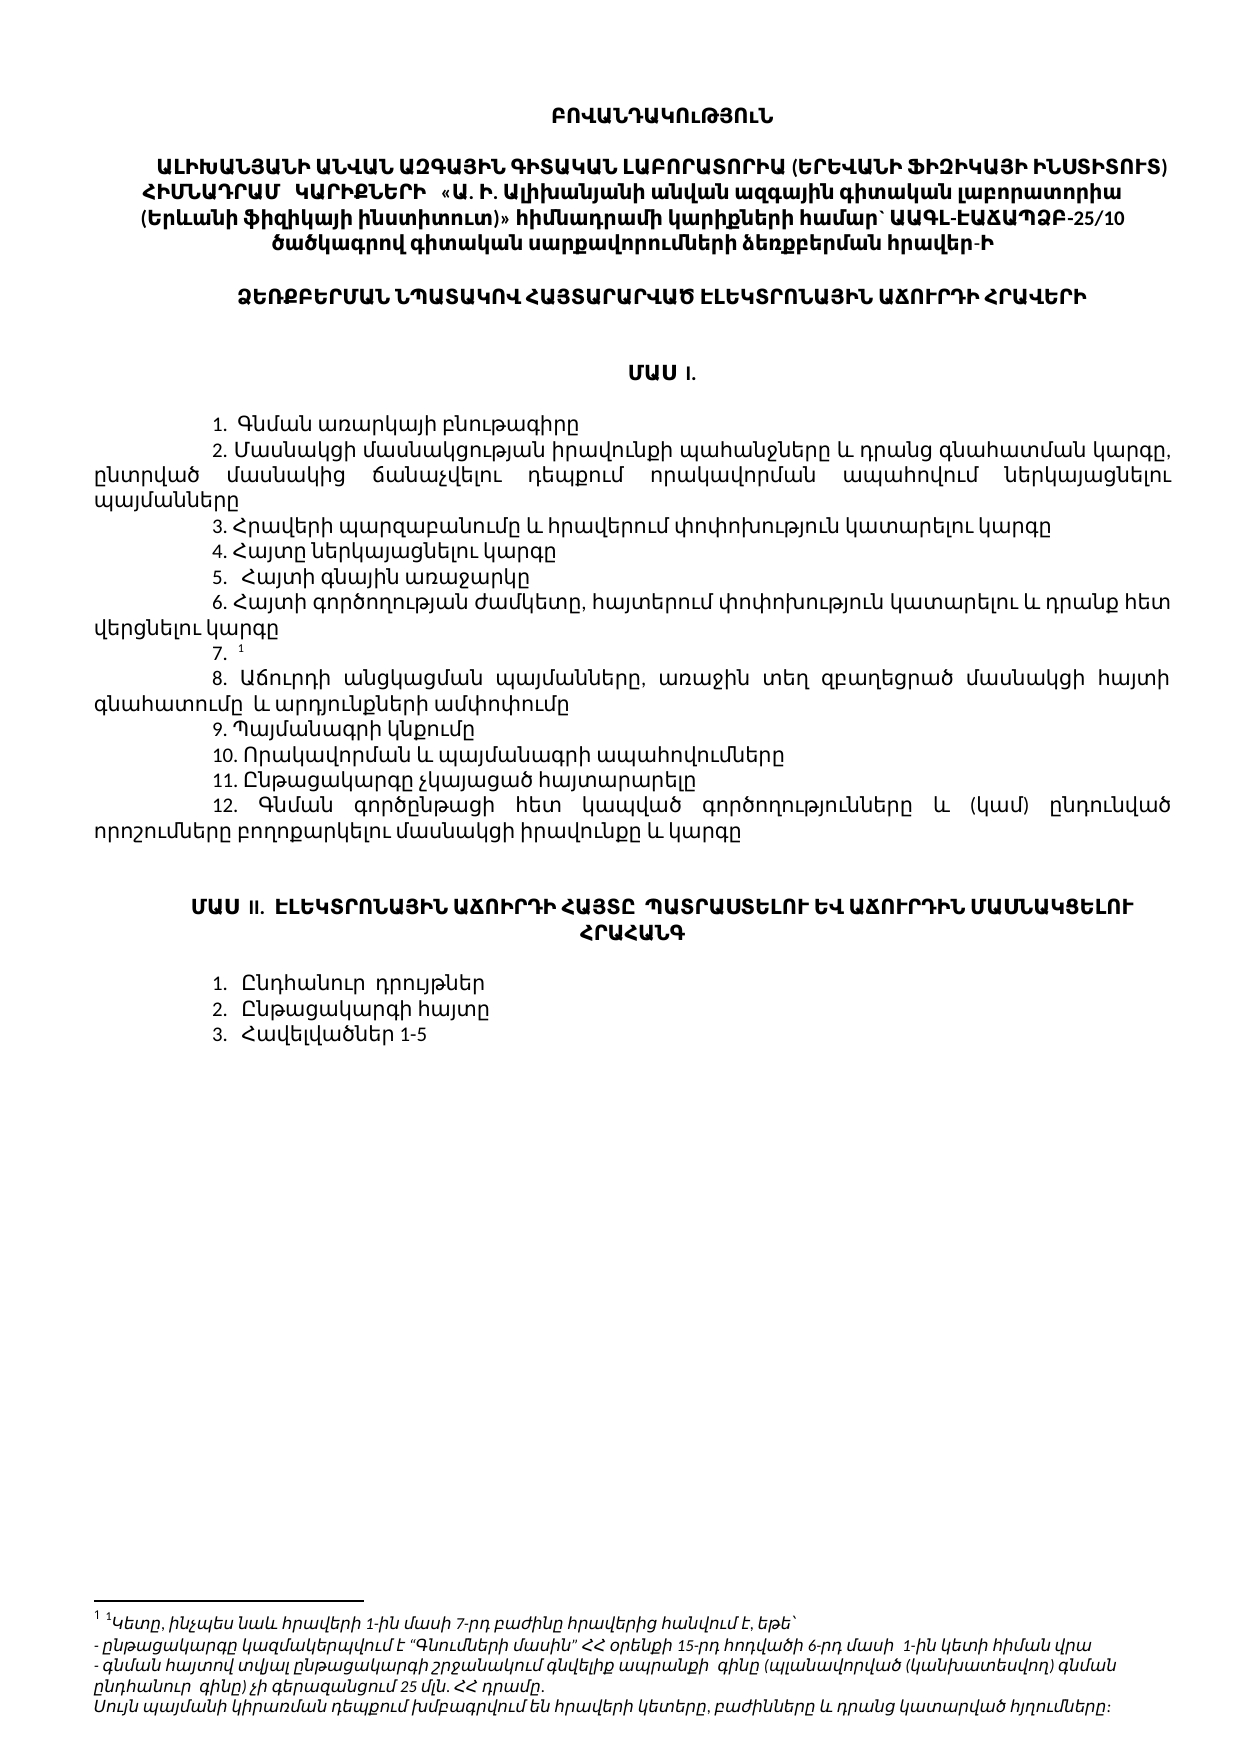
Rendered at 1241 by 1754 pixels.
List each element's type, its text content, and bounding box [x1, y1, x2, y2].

text 9. Պայմանագրի կնքումը [94, 716, 1171, 742]
text 6. Հայտի գործողության ժամկետը, հայտերում փոփոխություն կատարելու և դրանք հետ վերցնելու կարգը [94, 589, 1171, 640]
text 12. Գնման գործընթացի հետ կապված գործողությունները և (կամ) ընդունված որոշումները բողոքարկելու մասնակցի իրավունքը և կարգը [94, 793, 1171, 843]
text 2. Ընթացակարգի հայտը [94, 996, 1171, 1021]
text 1. Ընդհանուր դրույթներ [94, 971, 1171, 996]
text 3. Հավելվածներ 1-5 [94, 1021, 1171, 1047]
text 7. 1 [94, 640, 1171, 666]
text ԱԼԻԽԱՆՅԱՆԻ ԱՆՎԱՆ ԱԶԳԱՅԻՆ ԳԻՏԱԿԱՆ ԼԱԲՈՐԱՏՈՐԻԱ (ԵՐԵՎԱՆԻ ՖԻԶԻԿԱՅԻ ԻՆՍՏԻՏՈՒՏ) ՀԻՄՆԱԴՐԱՄ ԿԱՐԻՔՆԵՐԻ «Ա. Ի. Ալիխանյանի անվան ազգային գիտական լաբորատորիա (Երևանի ֆիզիկայի ինստիտուտ)» հիմնադրամի կարիքների համար` ԱԱԳԼ-ԷԱՃԱՊՁԲ-25/10 ծածկագրով գիտական սարքավորումների ձեռքբերման հրավեր-Ի [94, 154, 1171, 256]
text ՄԱՍ I. [94, 361, 1171, 386]
text ԲՈՎԱՆԴԱԿՈւԹՅՈւՆ [94, 103, 1171, 128]
text 4. Հայտը ներկայացնելու կարգը [94, 538, 1171, 564]
text ՁԵՌՔԲԵՐՄԱՆ ՆՊԱՏԱԿՈՎ ՀԱՅՏԱՐԱՐՎԱԾ ԷԼԵԿՏՐՈՆԱՅԻՆ ԱՃՈՒՐԴԻ ՀՐԱՎԵՐԻ [94, 284, 1171, 310]
text 1. Գնման առարկայի բնութագիրը [94, 411, 1171, 437]
text 11. Ընթացակարգը չկայացած հայտարարելը [94, 767, 1171, 793]
text 3. Հրավերի պարզաբանումը և հրավերում փոփոխություն կատարելու կարգը [94, 513, 1171, 538]
text 8. Աճուրդի անցկացման պայմանները, առաջին տեղ զբաղեցրած մասնակցի հայտի գնահատումը և արդյունքների ամփոփումը [94, 666, 1171, 716]
text 5. Հայտի գնային առաջարկը [94, 564, 1171, 589]
text ՄԱՍ II. ԷԼԵԿՏՐՈՆԱՅԻՆ ԱՃՈԻՐԴԻ ՀԱՅՏԸ ՊԱՏՐԱՍՏԵԼՈՒ ԵՎ ԱՃՈՒՐԴԻՆ ՄԱՍՆԱԿՑԵԼՈՒ ՀՐԱՀԱՆԳ [94, 894, 1171, 945]
text 2. Մասնակցի մասնակցության իրավունքի պահանջները և դրանց գնահատման կարգը, ընտրված մասնակից ճանաչվելու դեպքում որակավորման ապահովում ներկայացնելու պայմանները [94, 437, 1171, 513]
text 10. Որակավորման և պայմանագրի ապահովումները [94, 742, 1171, 767]
